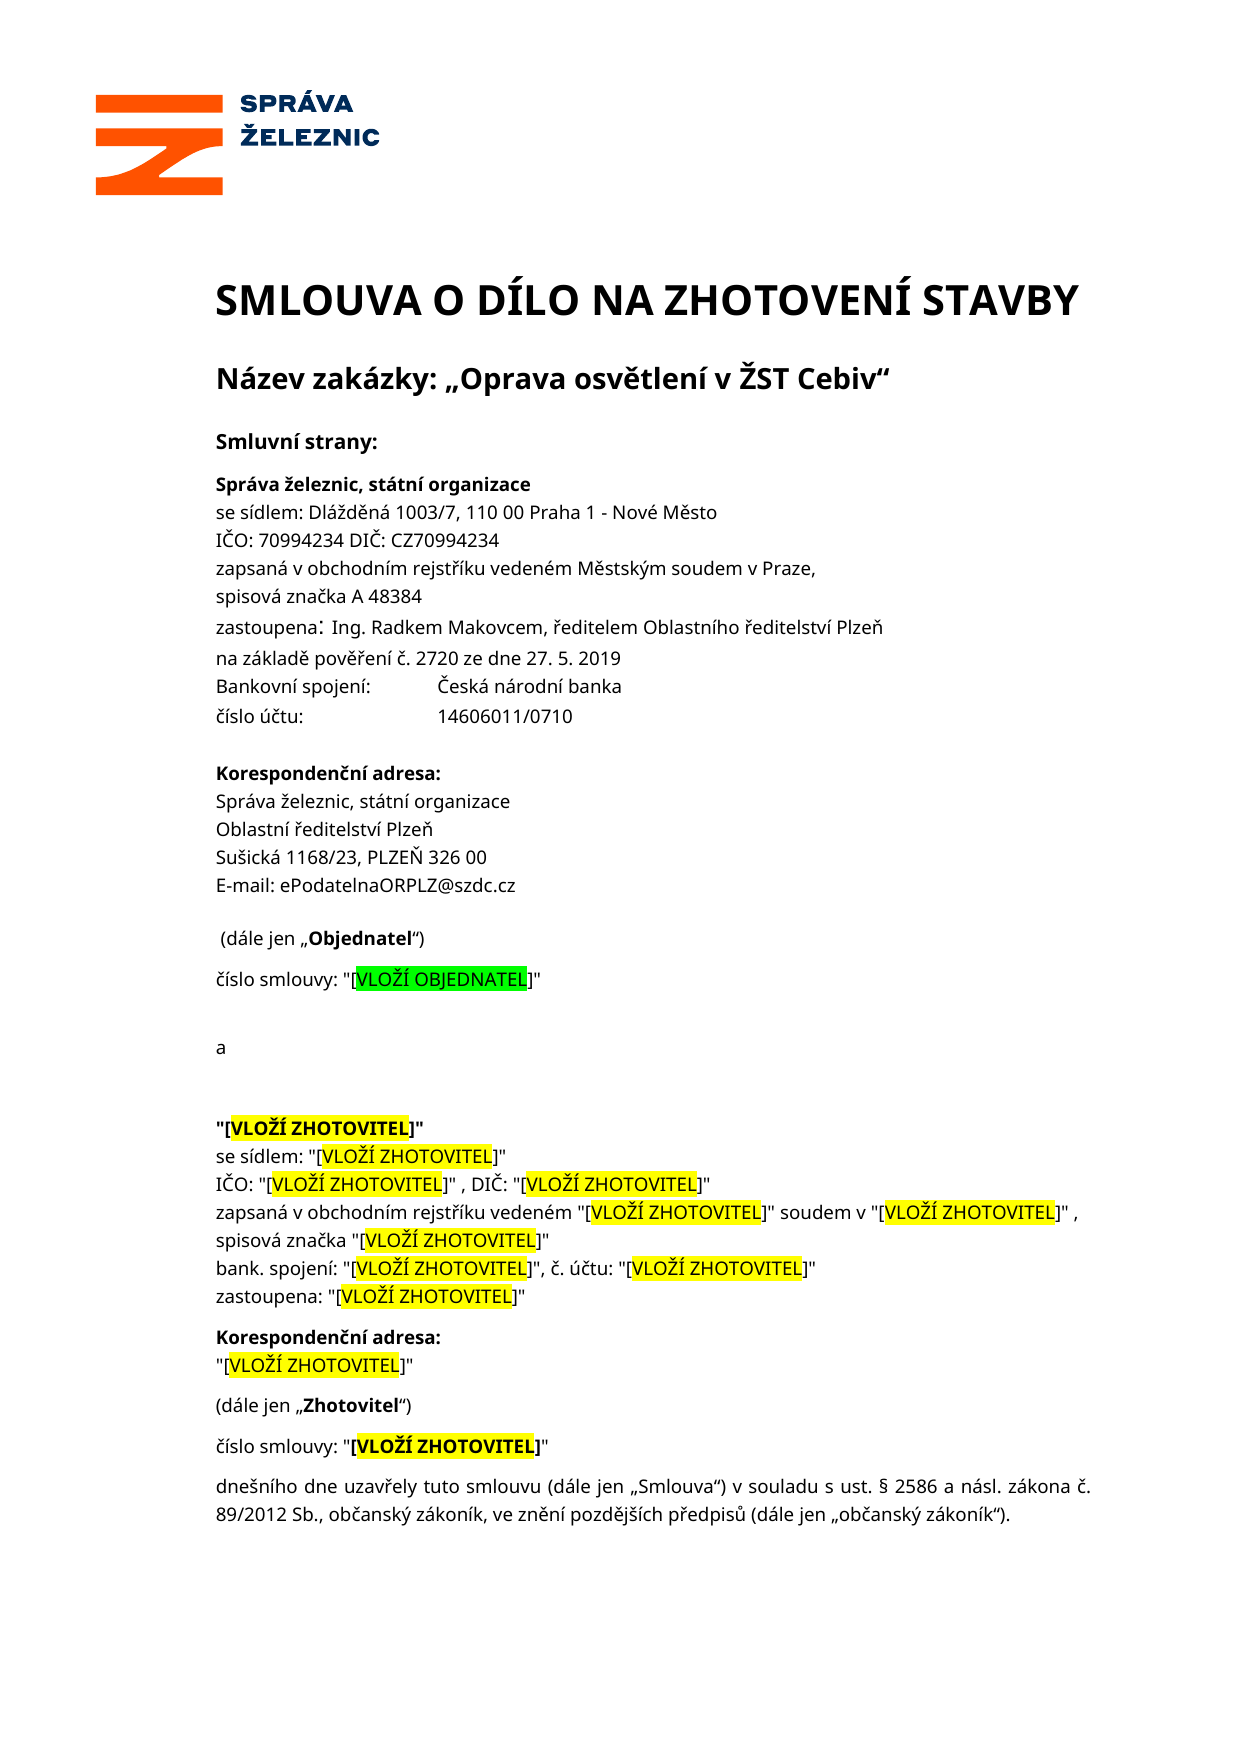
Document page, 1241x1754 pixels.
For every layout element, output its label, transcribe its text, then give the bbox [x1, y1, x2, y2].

text se sídlem: "[VLOŽÍ ZHOTOVITEL]" [216, 1143, 1093, 1169]
text (dále jen „Zhotovitel“) [216, 1393, 1093, 1418]
text E-mail: ePodatelnaORPLZ@szdc.cz [216, 872, 1093, 898]
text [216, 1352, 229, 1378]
text bank. spojení: "[VLOŽÍ ZHOTOVITEL]", č. účtu: "[VLOŽÍ ZHOTOVITEL]" [802, 1256, 1093, 1281]
text Smluvní strany: [216, 427, 1093, 456]
text IČO: "[VLOŽÍ ZHOTOVITEL]" , DIČ: "[VLOŽÍ ZHOTOVITEL]" [697, 1171, 1093, 1197]
text se sídlem: Dlážděná 1003/7, 110 00 Praha 1 - Nové Město [216, 499, 1093, 524]
text a [216, 1034, 1093, 1060]
text číslo smlouvy: "[VLOŽÍ OBJEDNATEL]" [216, 966, 356, 991]
text (dále jen „Objednatel“) [216, 925, 1093, 951]
text na základě pověření č. 2720 ze dne 27. 5. 2019 [216, 646, 1093, 671]
text spisová značka "[VLOŽÍ ZHOTOVITEL]" [216, 1227, 1093, 1253]
text Správa železnic, státní organizace [216, 471, 1093, 496]
text číslo účtu: 14606011/0710 [216, 703, 1093, 728]
text zapsaná v obchodním rejstříku vedeném "[VLOŽÍ ZHOTOVITEL]" soudem v "[VLOŽÍ ZHOTOVITEL]" , [216, 1199, 1093, 1225]
text číslo smlouvy: "[VLOŽÍ ZHOTOVITEL]" [534, 1433, 1093, 1459]
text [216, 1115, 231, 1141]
text zapsaná v obchodním rejstříku vedeném Městským soudem v Praze, [216, 555, 1093, 581]
text zastoupena: "[VLOŽÍ ZHOTOVITEL]" [216, 1283, 1093, 1309]
text "[VLOŽÍ ZHOTOVITEL]" [409, 1115, 1093, 1141]
text zastoupena: Ing. Radkem Makovcem, ředitelem Oblastního ředitelství Plzeň [216, 611, 1093, 640]
text Správa železnic, státní organizace [216, 788, 1093, 814]
text Korespondenční adresa: [216, 760, 1093, 786]
text IČO: 70994234 DIČ: CZ70994234 [216, 527, 1093, 552]
text "[VLOŽÍ ZHOTOVITEL]" [399, 1352, 1093, 1378]
text Bankovní spojení: Česká národní banka [216, 674, 1093, 699]
text spisová značka A 48384 [216, 583, 1093, 608]
text číslo smlouvy: "[VLOŽÍ OBJEDNATEL]" [527, 966, 1093, 991]
text Sušická 1168/23, PLZEŇ 326 00 [216, 844, 1093, 870]
text číslo smlouvy: "[VLOŽÍ ZHOTOVITEL]" [216, 1433, 357, 1459]
text SMLOUVA O DÍLO NA ZHOTOVENÍ STAVBY [216, 271, 1093, 328]
text Korespondenční adresa: [216, 1324, 1093, 1349]
text Oblastní ředitelství Plzeň [216, 816, 1093, 842]
text dnešního dne uzavřely tuto smlouvu (dále jen „Smlouva“) v souladu s ust. § 2586 a násl. zákona č. 89/2012 Sb., občanský zákoník, ve znění pozdějších předpisů (dále jen „občanský zákoník“). [216, 1474, 1093, 1527]
text Název zakázky: „Oprava osvětlení v ŽST Cebiv“ [216, 358, 1093, 398]
